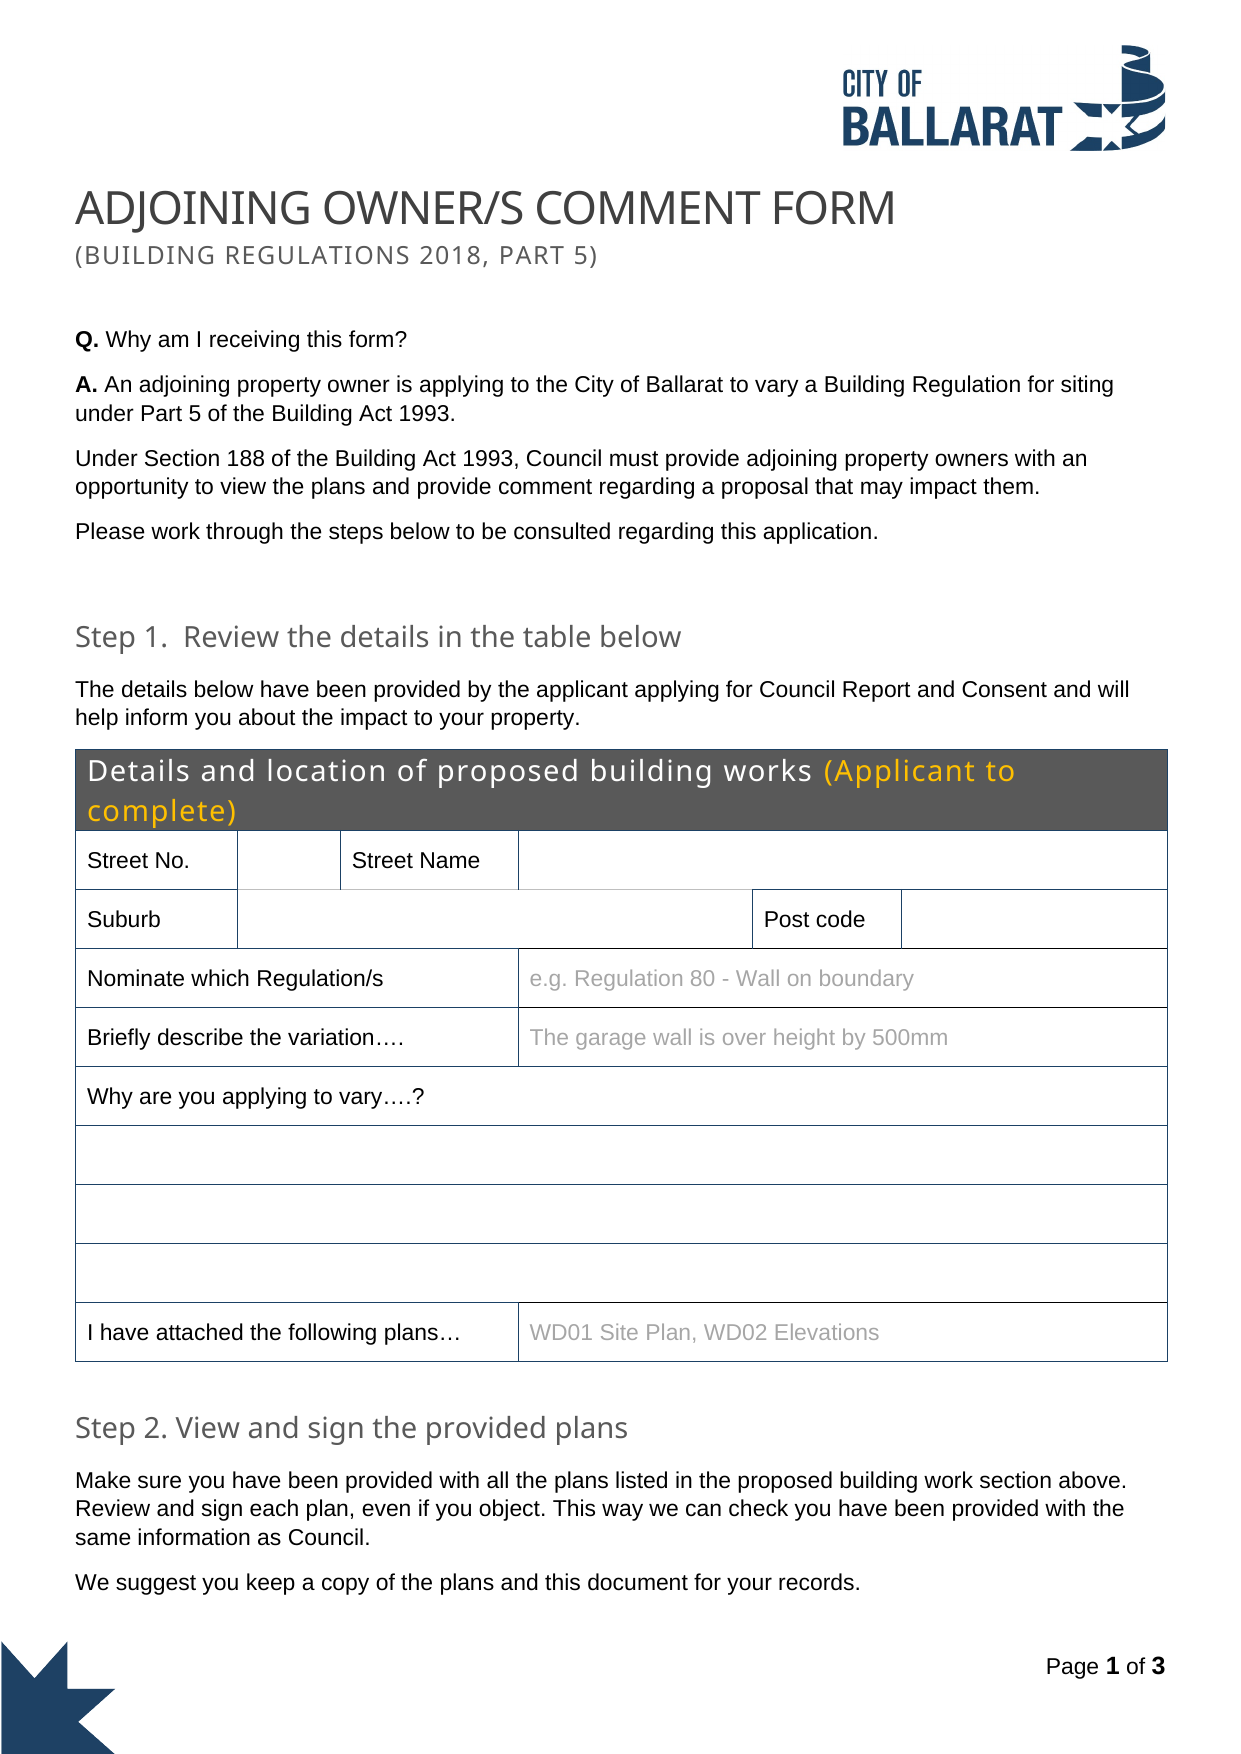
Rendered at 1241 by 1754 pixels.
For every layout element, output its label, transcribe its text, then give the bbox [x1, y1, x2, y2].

table_cell Post code [753, 890, 901, 948]
text Make sure you have been provided with all the plans listed in the proposed building work section above. Review and sign each plan, even if you object. This way we can check you have been provided with the same information as Council. [75, 1467, 1165, 1550]
text Step 2. View and sign the provided plans [75, 1407, 1165, 1447]
table_cell I have attached the following plans… [76, 1303, 518, 1361]
table_cell Suburb [76, 890, 237, 948]
picture [843, 45, 1166, 151]
table_cell Street No. [76, 831, 237, 889]
text We suggest you keep a copy of the plans and this document for your records. [75, 1569, 1165, 1595]
table_cell [902, 890, 1167, 948]
table_cell [238, 831, 340, 889]
table_cell [76, 1244, 1167, 1302]
table_cell Nominate which Regulation/s [76, 949, 518, 1007]
text Step 1. Review the details in the table below [75, 616, 1165, 656]
table_cell [76, 1185, 1167, 1243]
text A. An adjoining property owner is applying to the City of Ballarat to vary a Building Regulation for siting under Part 5 of the Building Act 1993. [75, 371, 1165, 426]
text Under Section 188 of the Building Act 1993, Council must provide adjoining property owners with an opportunity to view the plans and provide comment regarding a proposal that may impact them. [75, 445, 1165, 499]
text The details below have been provided by the applicant applying for Council Report and Consent and will help inform you about the impact to your property. [75, 676, 1165, 731]
text Please work through the steps below to be consulted regarding this application. [75, 518, 1165, 545]
table_cell Street Name [341, 831, 518, 889]
table_cell Briefly describe the variation…. [76, 1008, 518, 1066]
table_cell Why are you applying to vary….? [76, 1067, 1167, 1125]
table_header Details and location of proposed building works (Applicant to complete) [76, 750, 1167, 830]
table_cell e.g. Regulation 80 - Wall on boundary [519, 949, 1167, 1007]
picture [2, 1639, 119, 1754]
table_cell [76, 1126, 1167, 1184]
table_cell WD01 Site Plan, WD02 Elevations [519, 1303, 1167, 1361]
text Q. Why am I receiving this form? [75, 326, 1165, 352]
title ADJOINING OWNER/S COMMENT FORM [75, 176, 1165, 238]
table_cell The garage wall is over height by 500mm [519, 1008, 1167, 1066]
table_cell [519, 831, 1167, 889]
subtitle (BUILDING REGULATIONS 2018, PART 5) [75, 238, 1165, 272]
table_cell [238, 890, 752, 948]
